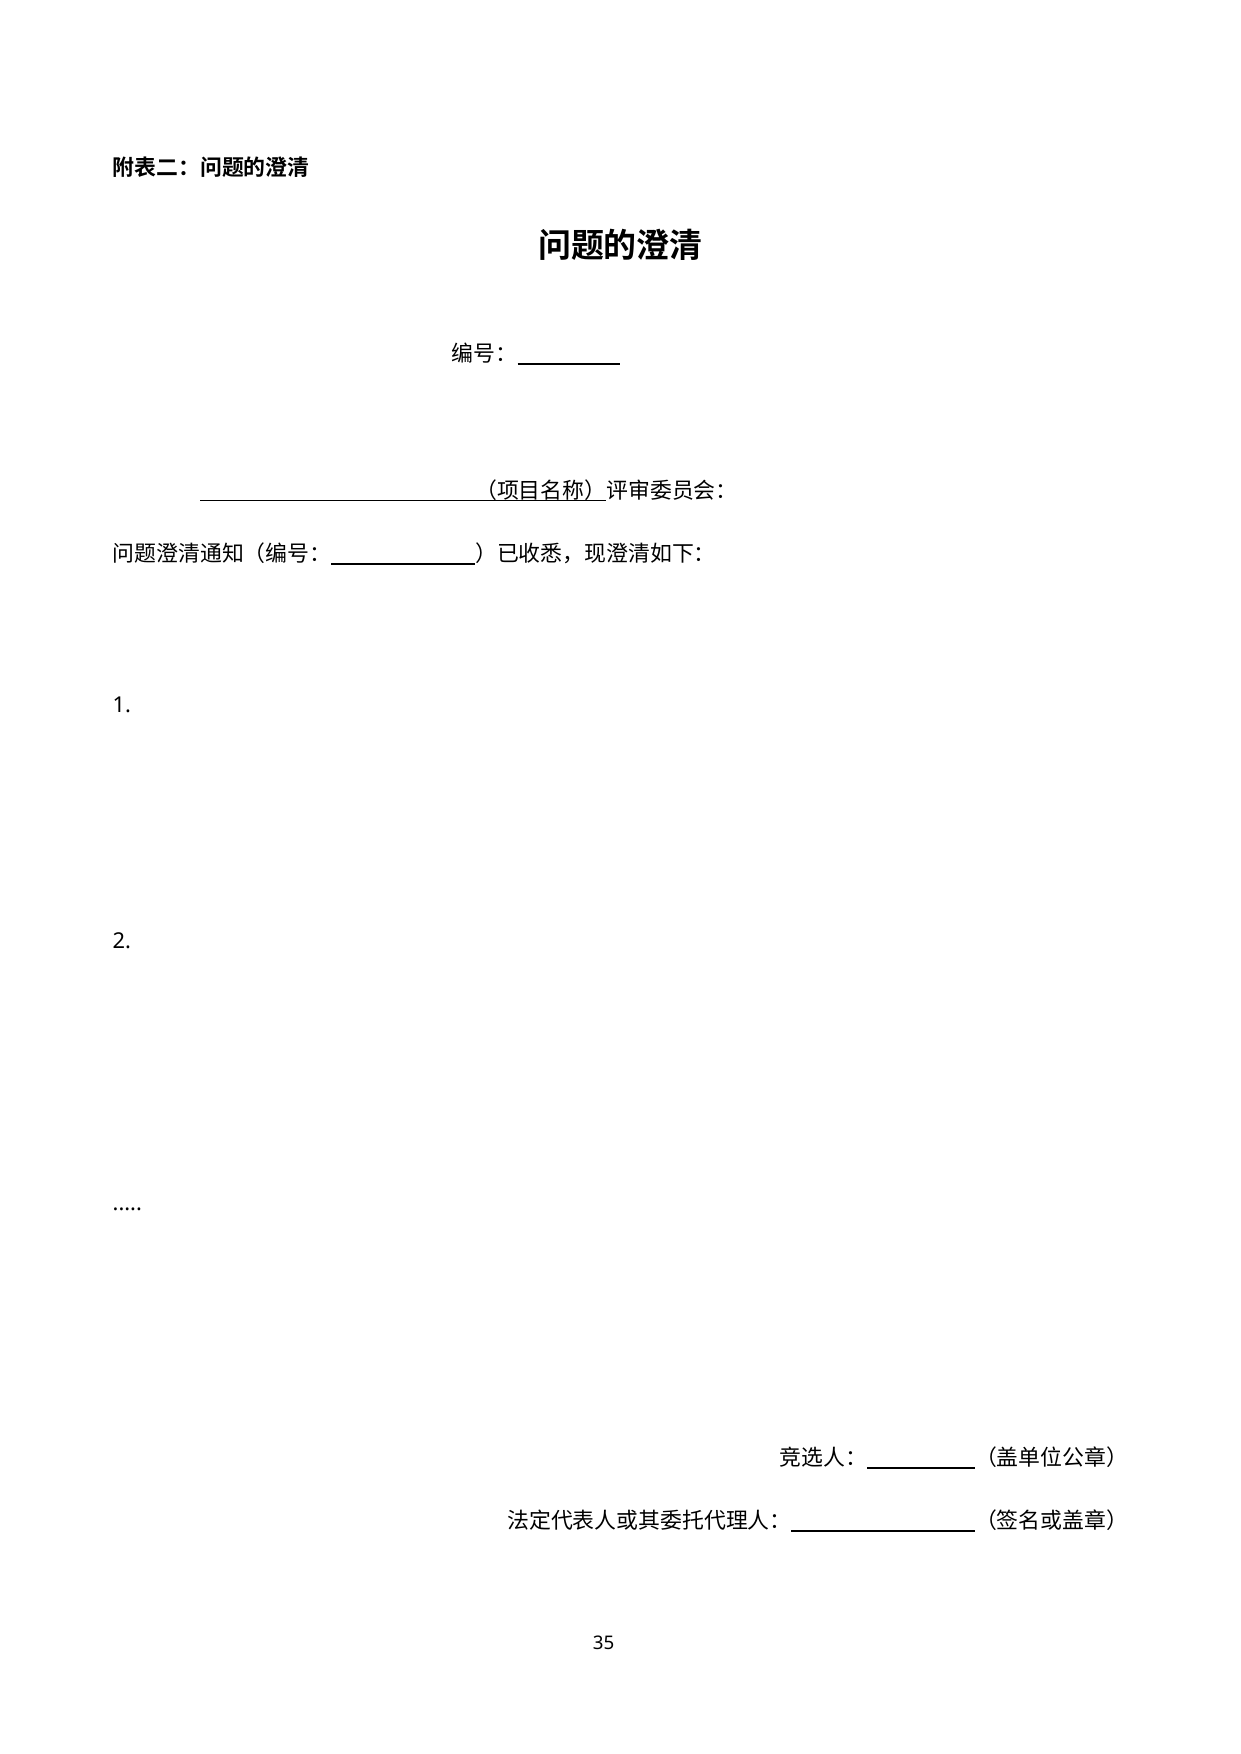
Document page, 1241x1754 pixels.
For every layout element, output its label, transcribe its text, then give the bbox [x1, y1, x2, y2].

text 1. [112, 689, 1128, 719]
text 法定代表人或其委托代理人： （签名或盖章） [112, 1503, 1128, 1535]
text 问题澄清通知（编号： ）已收悉，现澄清如下： [112, 536, 1128, 568]
text （项目名称）评审委员会： [112, 473, 1128, 504]
text 2. [112, 925, 1128, 954]
text 问题的澄清 [112, 219, 1128, 267]
text ..... [112, 1187, 1128, 1216]
text 附表二：问题的澄清 [112, 150, 1128, 182]
text 竞选人： （盖单位公章） [112, 1440, 1128, 1472]
text 编号： [112, 336, 1128, 367]
